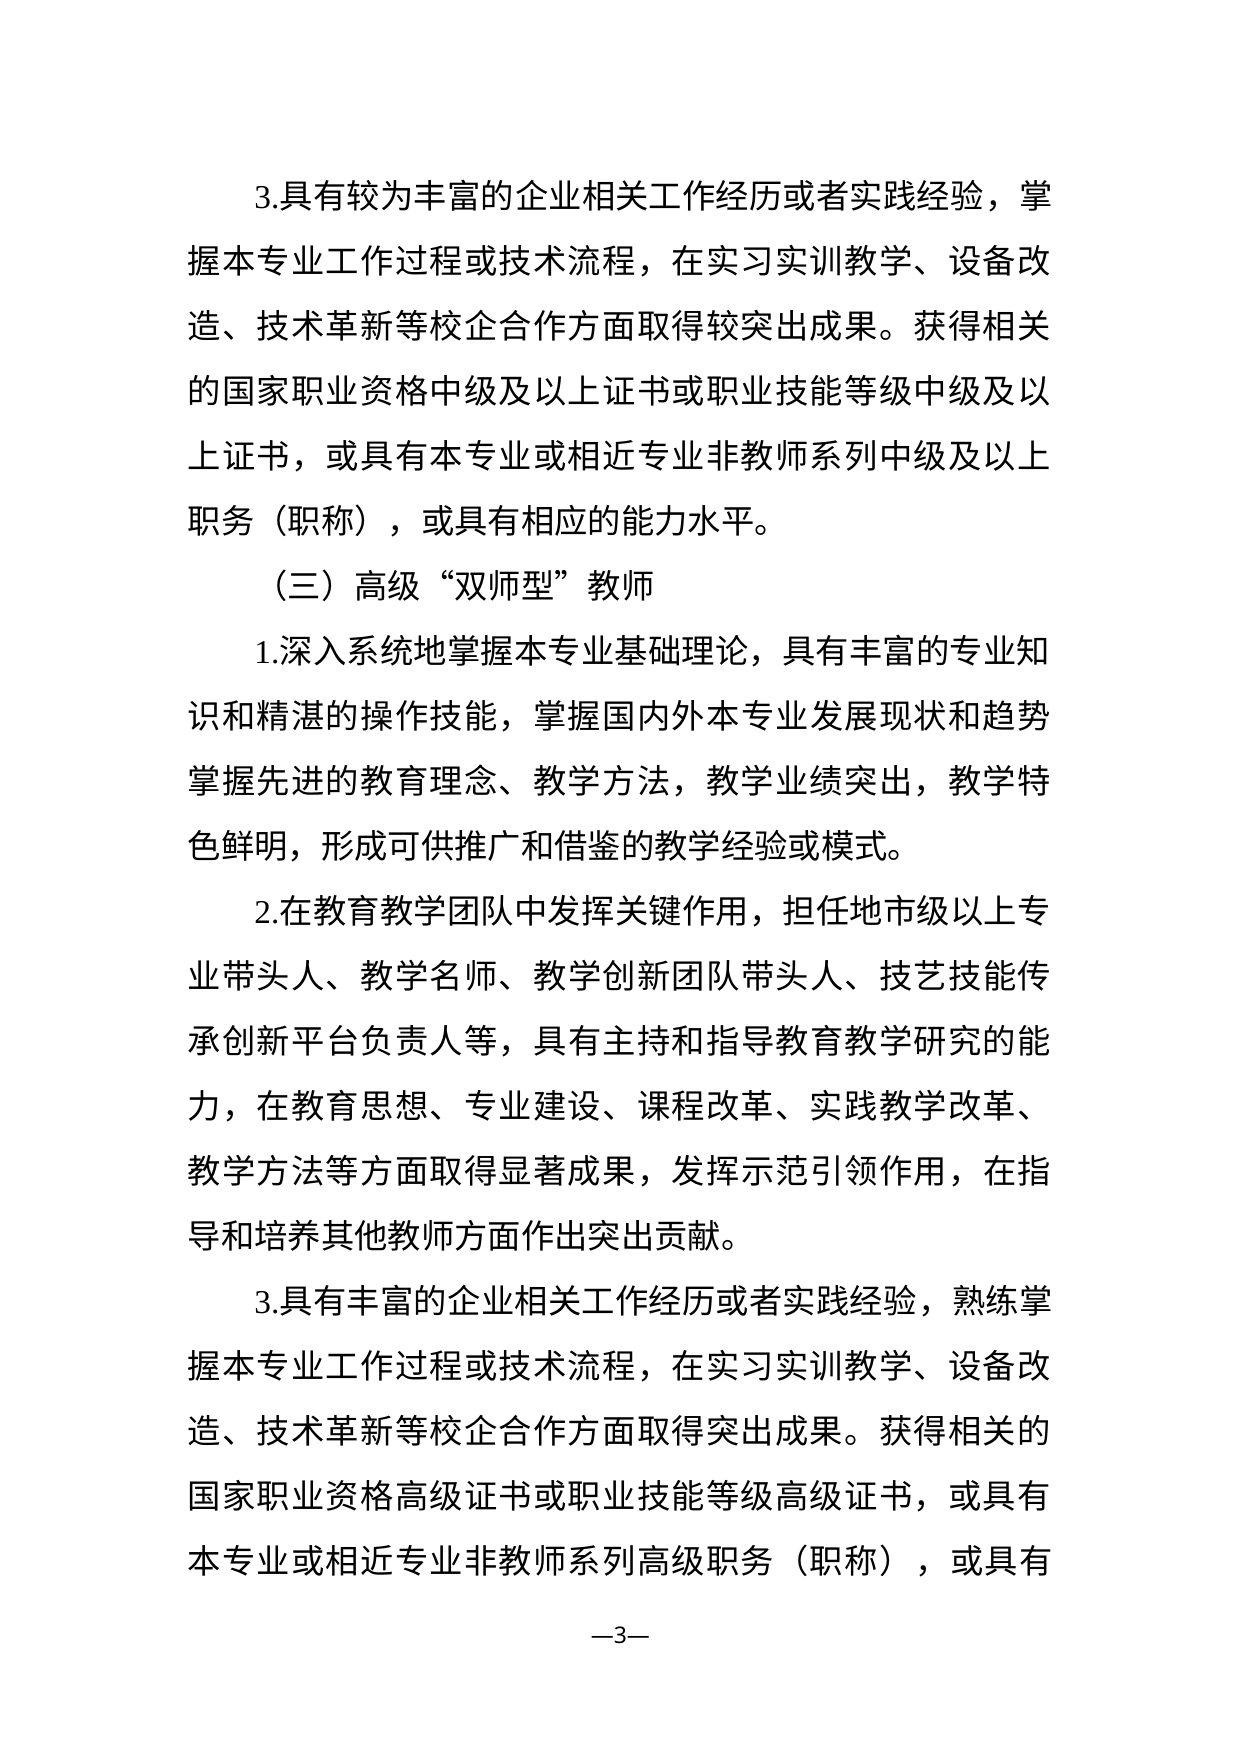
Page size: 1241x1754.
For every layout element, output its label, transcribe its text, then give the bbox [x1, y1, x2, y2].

subtitle （三）高级“双师型”教师 [187, 552, 1053, 617]
text 1.深入系统地掌握本专业基础理论，具有丰富的专业知识和精湛的操作技能，掌握国内外本专业发展现状和趋势，掌握先进的教育理念、教学方法，教学业绩突出，教学特色鲜明，形成可供推广和借鉴的教学经验或模式。 [187, 617, 1053, 877]
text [187, 1267, 1053, 1592]
text 3.具有较为丰富的企业相关工作经历或者实践经验，掌握本专业工作过程或技术流程，在实习实训教学、设备改造、技术革新等校企合作方面取得较突出成果。获得相关的国家职业资格中级及以上证书或职业技能等级中级及以上证书，或具有本专业或相近专业非教师系列中级及以上职务（职称），或具有相应的能力水平。 [187, 162, 1053, 552]
text 2.在教育教学团队中发挥关键作用，担任地市级以上专业带头人、教学名师、教学创新团队带头人、技艺技能传承创新平台负责人等，具有主持和指导教育教学研究的能力，在教育思想、专业建设、课程改革、实践教学改革、教学方法等方面取得显著成果，发挥示范引领作用，在指导和培养其他教师方面作出突出贡献。 [187, 877, 1053, 1267]
